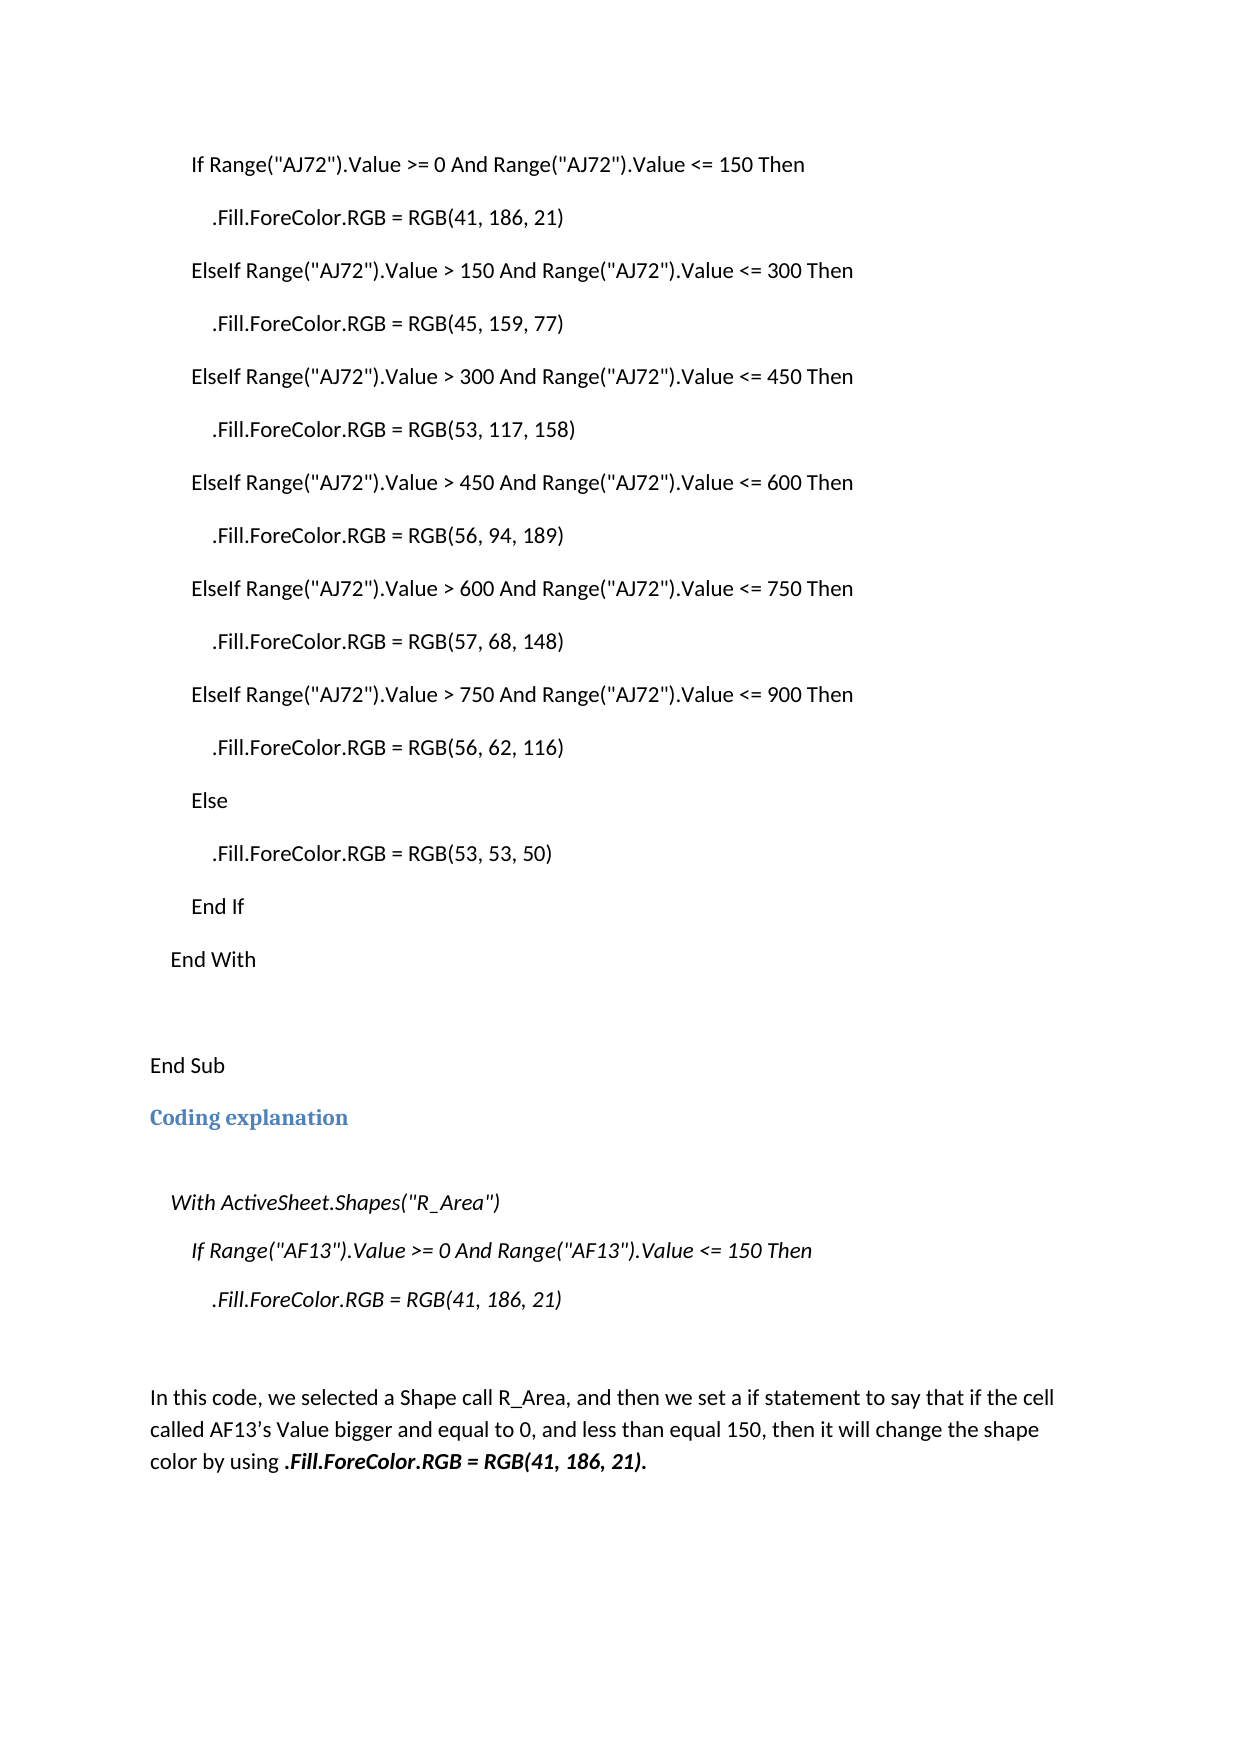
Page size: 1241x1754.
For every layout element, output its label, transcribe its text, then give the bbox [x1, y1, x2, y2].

text End With [150, 945, 1090, 973]
text ElseIf Range("AJ72").Value > 150 And Range("AJ72").Value <= 300 Then [150, 256, 1090, 284]
text ElseIf Range("AJ72").Value > 450 And Range("AJ72").Value <= 600 Then [150, 468, 1090, 496]
text With ActiveSheet.Shapes("R_Area") [150, 1188, 1090, 1216]
text If Range("AF13").Value >= 0 And Range("AF13").Value <= 150 Then [150, 1236, 1090, 1264]
subtitle Coding explanation [150, 1104, 1090, 1131]
text .Fill.ForeColor.RGB = RGB(41, 186, 21) [150, 203, 1090, 231]
text End Sub [150, 1051, 1090, 1079]
text ElseIf Range("AJ72").Value > 750 And Range("AJ72").Value <= 900 Then [150, 680, 1090, 708]
text .Fill.ForeColor.RGB = RGB(41, 186, 21) [150, 1285, 1090, 1313]
text End If [150, 892, 1090, 920]
text If Range("AJ72").Value >= 0 And Range("AJ72").Value <= 150 Then [150, 150, 1090, 178]
text In this code, we selected a Shape call R_Area, and then we set a if statement to say that if the cell called AF13’s Value bigger and equal to 0, and less than equal 150, then it will change the shape color by using .Fill.ForeColor.RGB = RGB(41, 186, 21). [150, 1383, 1090, 1475]
text .Fill.ForeColor.RGB = RGB(56, 94, 189) [150, 521, 1090, 549]
text .Fill.ForeColor.RGB = RGB(56, 62, 116) [150, 733, 1090, 761]
text .Fill.ForeColor.RGB = RGB(57, 68, 148) [150, 627, 1090, 655]
text .Fill.ForeColor.RGB = RGB(53, 117, 158) [150, 415, 1090, 443]
text .Fill.ForeColor.RGB = RGB(53, 53, 50) [150, 839, 1090, 867]
text .Fill.ForeColor.RGB = RGB(45, 159, 77) [150, 309, 1090, 337]
text ElseIf Range("AJ72").Value > 300 And Range("AJ72").Value <= 450 Then [150, 362, 1090, 390]
text ElseIf Range("AJ72").Value > 600 And Range("AJ72").Value <= 750 Then [150, 574, 1090, 602]
text Else [150, 786, 1090, 814]
